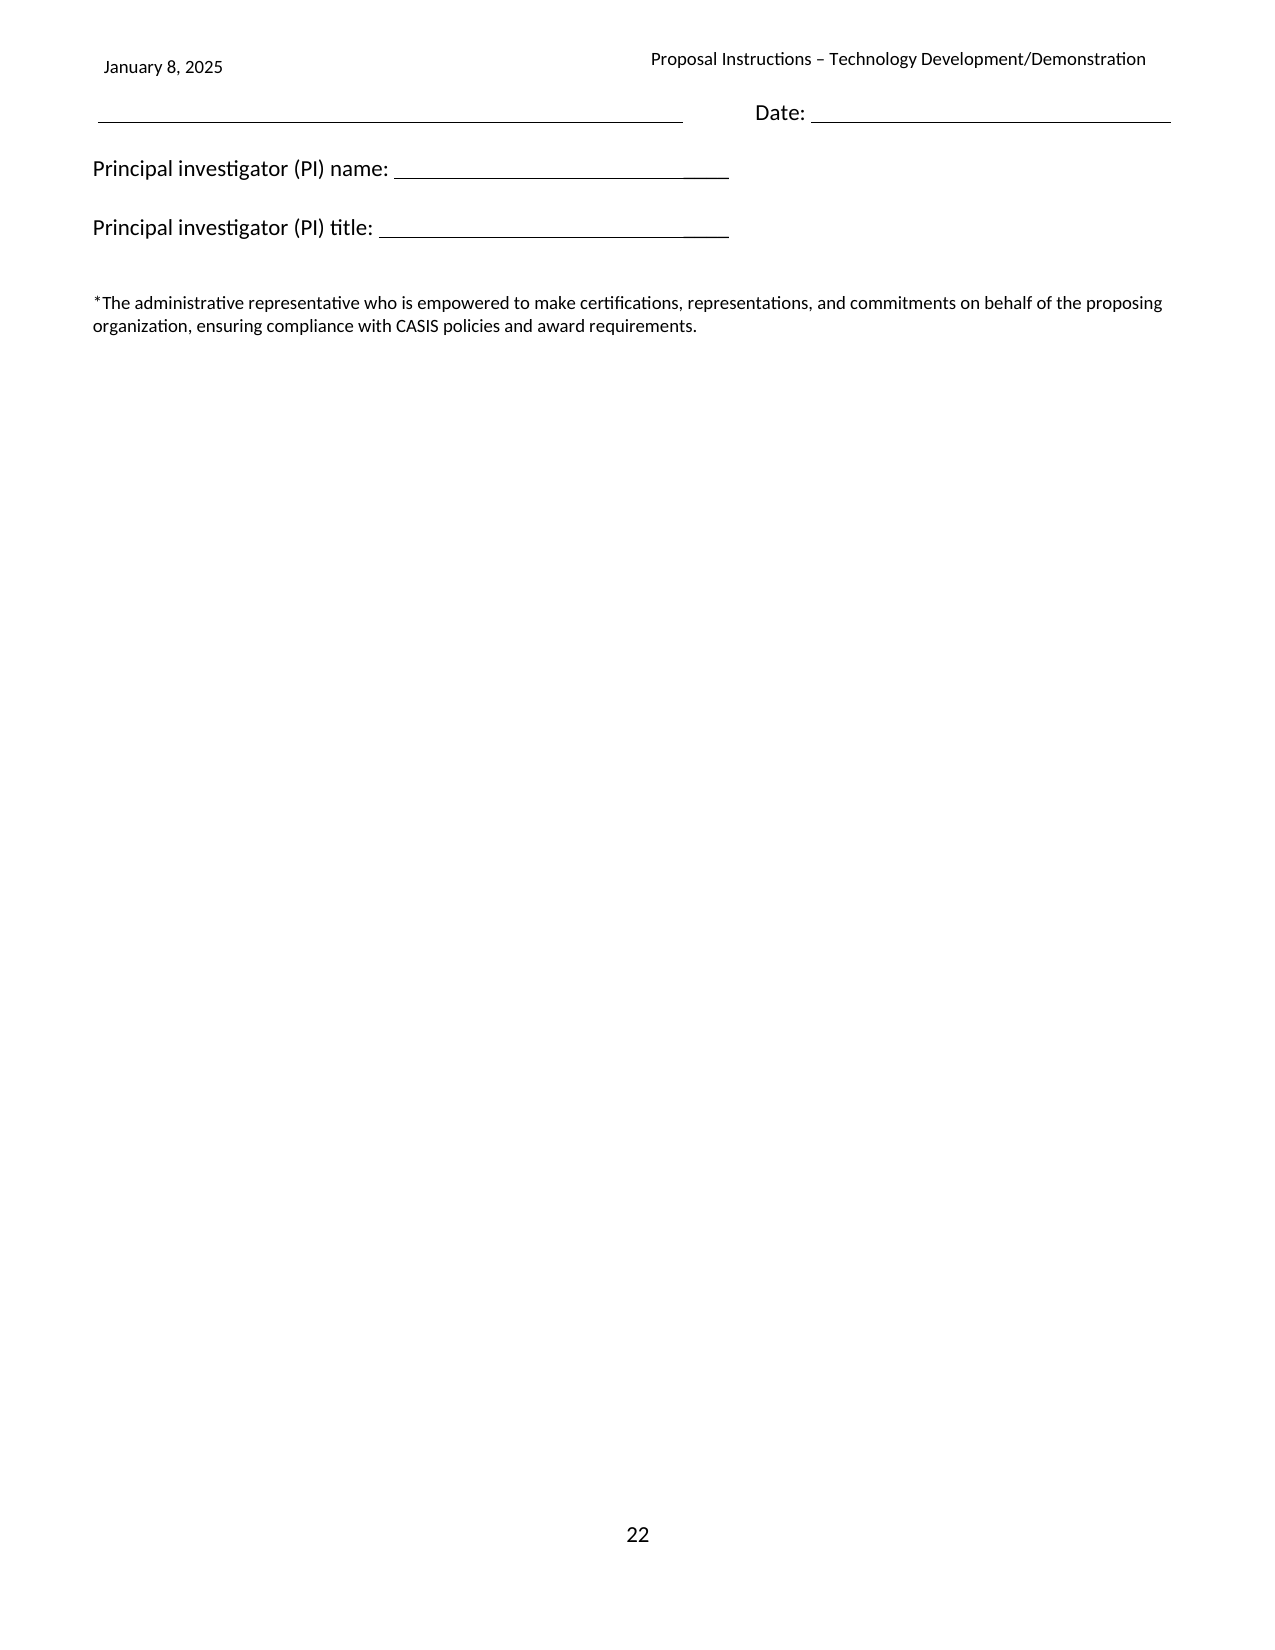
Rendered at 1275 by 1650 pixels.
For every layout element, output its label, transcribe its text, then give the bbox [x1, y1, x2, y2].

text *The administrative representative who is empowered to make certifications, representations, and commitments on behalf of the proposing organization, ensuring compliance with CASIS policies and award requirements. [93, 292, 1192, 337]
text Date: [93, 98, 1192, 126]
text Principal investigator (PI) name: ____ [93, 154, 1192, 182]
text Principal investigator (PI) title: ____ [93, 213, 1192, 241]
